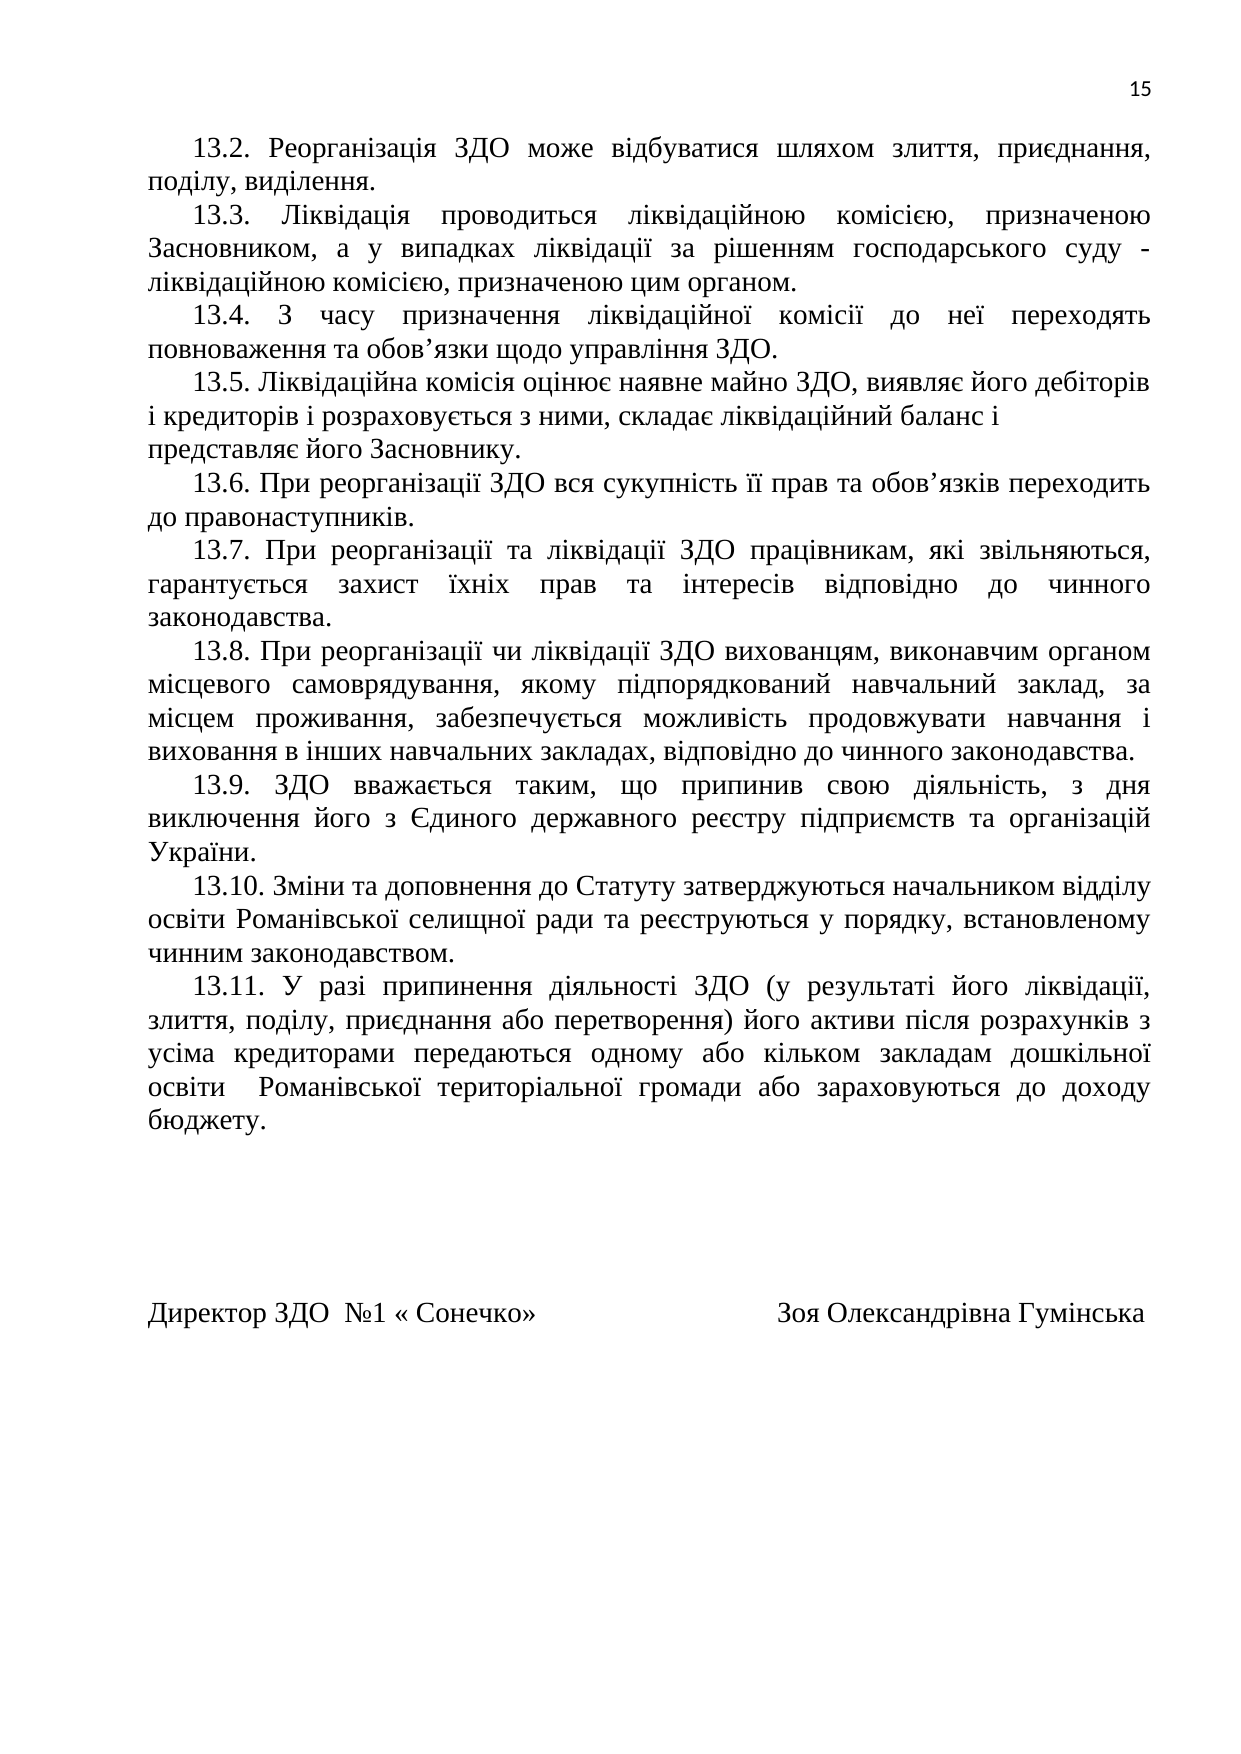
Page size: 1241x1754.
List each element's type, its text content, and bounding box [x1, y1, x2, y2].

text 13.8. При реорганізації чи ліквідації ЗДО вихованцям, виконавчим органом місцевого самоврядування, якому підпорядкований навчальний заклад, за місцем проживання, забезпечується можливість продовжувати навчання і виховання в інших навчальних закладах, відповідно до чинного законодавства. [148, 633, 1152, 767]
text 13.4. З часу призначення ліквідаційної комісії до неї переходять повноваження та обов’язки щодо управління ЗДО. [148, 297, 1152, 364]
text представляє його Засновнику. [148, 432, 1152, 465]
text 13.10. Зміни та доповнення до Статуту затверджуються начальником відділу освіти Романівської селищної ради та реєструються у порядку, встановленому чинним законодавством. [148, 868, 1152, 968]
text Директор ЗДО №1 « Сонечко» Зоя Олександрівна Гумінська [148, 1295, 1152, 1329]
text 13.2. Реорганізація ЗДО може відбуватися шляхом злиття, приєднання, поділу, виділення. [148, 130, 1152, 197]
text 13.6. При реорганізації ЗДО вся сукупність її прав та обов’язків переходить до правонаступників. [148, 465, 1152, 532]
text 13.5. Ліквідаційна комісія оцінює наявне майно ЗДО, виявляє його дебіторів і кредиторів і розраховується з ними, складає ліквідаційний баланс і [148, 364, 1152, 432]
text 13.11. У разі припинення діяльності ЗДО (у результаті його ліквідації, злиття, поділу, приєднання або перетворення) його активи після розрахунків з усіма кредиторами передаються одному або кільком закладам дошкільної освіти Романівської територіальної громади або зараховуються до доходу бюджету. [148, 968, 1152, 1136]
text 13.7. При реорганізації та ліквідації ЗДО працівникам, які звільняються, гарантується захист їхніх прав та інтересів відповідно до чинного законодавства. [148, 532, 1152, 633]
text 13.3. Ліквідація проводиться ліквідаційною комісією, призначеною Засновником, а у випадках ліквідації за рішенням господарського суду - ліквідаційною комісією, призначеною цим органом. [148, 197, 1152, 297]
text 13.9. ЗДО вважається таким, що припинив свою діяльність, з дня виключення його з Єдиного державного реєстру підприємств та організацій України. [148, 767, 1152, 868]
